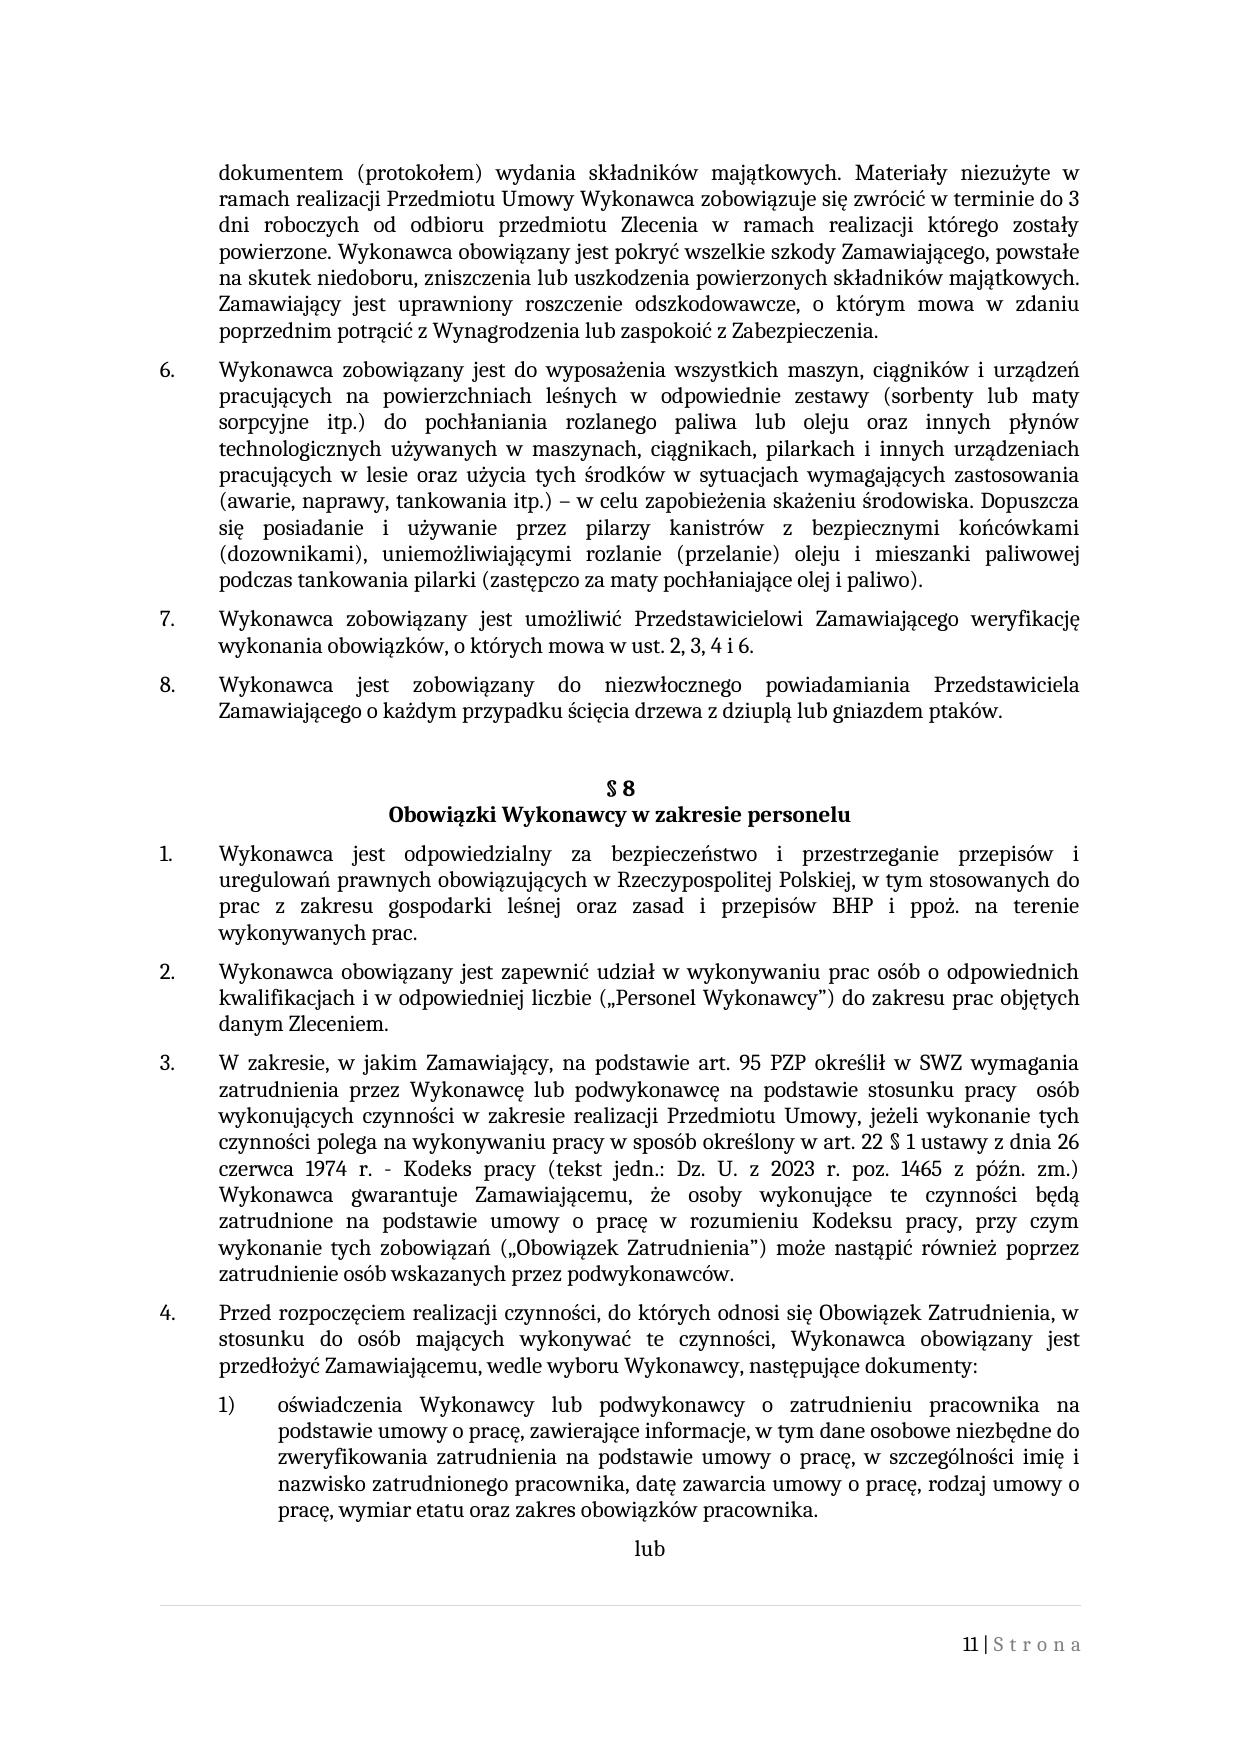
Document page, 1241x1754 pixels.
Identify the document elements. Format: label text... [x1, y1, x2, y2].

text lub [218, 1536, 1081, 1562]
list Wykonawca jest zobowiązany do niezwłocznego powiadamiania Przedstawiciela Zamawiającego o każdym przypadku ścięcia drzewa z dziuplą lub gniazdem ptaków. [159, 671, 1081, 724]
list W zakresie, w jakim Zamawiający, na podstawie art. 95 PZP określił w SWZ wymagania zatrudnienia przez Wykonawcę lub podwykonawcę na podstawie stosunku pracy osób wykonujących czynności w zakresie realizacji Przedmiotu Umowy, jeżeli wykonanie tych czynności polega na wykonywaniu pracy w sposób określony w art. 22 § 1 ustawy z dnia 26 czerwca 1974 r. - Kodeks pracy (tekst jedn.: Dz. U. z 2023 r. poz. 1465 z późn. zm.) Wykonawca gwarantuje Zamawiającemu, że osoby wykonujące te czynności będą zatrudnione na podstawie umowy o pracę w rozumieniu Kodeksu pracy, przy czym wykonanie tych zobowiązań („Obowiązek Zatrudnienia”) może nastąpić również poprzez zatrudnienie osób wskazanych przez podwykonawców. [159, 1050, 1081, 1287]
list Wykonawca jest odpowiedzialny za bezpieczeństwo i przestrzeganie przepisów i uregulowań prawnych obowiązujących w Rzeczypospolitej Polskiej, w tym stosowanych do prac z zakresu gospodarki leśnej oraz zasad i przepisów BHP i ppoż. na terenie wykonywanych prac. [159, 841, 1081, 946]
list Wykonawca zobowiązany jest do wyposażenia wszystkich maszyn, ciągników i urządzeń pracujących na powierzchniach leśnych w odpowiednie zestawy (sorbenty lub maty sorpcyjne itp.) do pochłaniania rozlanego paliwa lub oleju oraz innych płynów technologicznych używanych w maszynach, ciągnikach, pilarkach i innych urządzeniach pracujących w lesie oraz użycia tych środków w sytuacjach wymagających zastosowania (awarie, naprawy, tankowania itp.) – w celu zapobieżenia skażeniu środowiska. Dopuszcza się posiadanie i używanie przez pilarzy kanistrów z bezpiecznymi końcówkami (dozownikami), uniemożliwiającymi rozlanie (przelanie) oleju i mieszanki paliwowej podczas tankowania pilarki (zastępczo za maty pochłaniające olej i paliwo). [159, 356, 1081, 594]
list Wykonawca obowiązany jest zapewnić udział w wykonywaniu prac osób o odpowiednich kwalifikacjach i w odpowiedniej liczbie („Personel Wykonawcy”) do zakresu prac objętych danym Zleceniem. [159, 958, 1081, 1038]
text 1) oświadczenia Wykonawcy lub podwykonawcy o zatrudnieniu pracownika na podstawie umowy o pracę, zawierające informacje, w tym dane osobowe niezbędne do zweryfikowania zatrudnienia na podstawie umowy o pracę, w szczególności imię i nazwisko zatrudnionego pracownika, datę zawarcia umowy o pracę, rodzaj umowy o pracę, wymiar etatu oraz zakres obowiązków pracownika. [218, 1391, 1081, 1523]
list Wykonawca zobowiązany jest umożliwić Przedstawicielowi Zamawiającego weryfikację wykonania obowiązków, o których mowa w ust. 2, 3, 4 i 6. [159, 606, 1081, 659]
text 4. Przed rozpoczęciem realizacji czynności, do których odnosi się Obowiązek Zatrudnienia, w stosunku do osób mających wykonywać te czynności, Wykonawca obowiązany jest przedłożyć Zamawiającemu, wedle wyboru Wykonawcy, następujące dokumenty: [159, 1300, 1081, 1379]
text § 8 Obowiązki Wykonawcy w zakresie personelu [159, 775, 1081, 828]
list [159, 159, 1081, 344]
